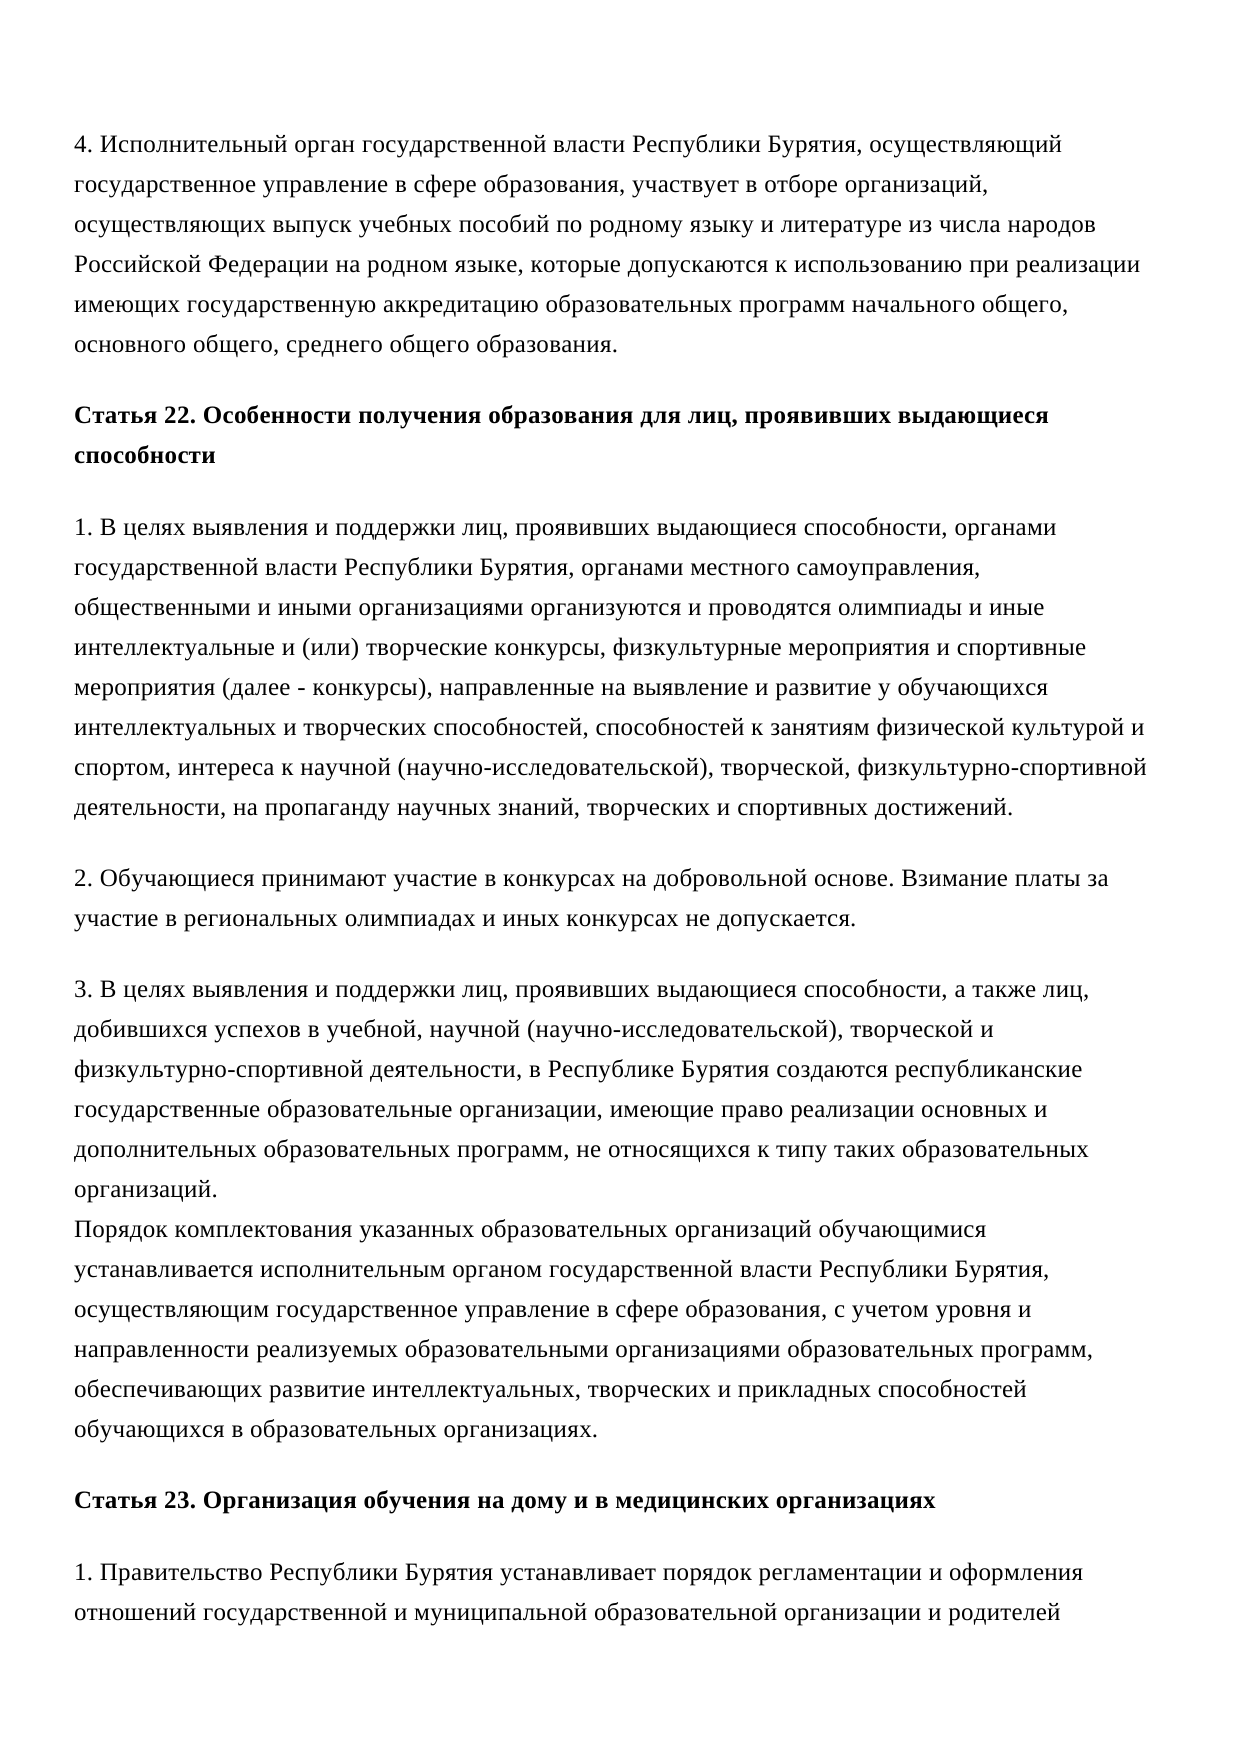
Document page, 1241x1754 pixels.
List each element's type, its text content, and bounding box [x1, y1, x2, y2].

text 3. В целях выявления и поддержки лиц, проявивших выдающиеся способности, а также лиц, добившихся успехов в учебной, научной (научно-исследовательской), творческой и физкультурно-спортивной деятельности, в Республике Бурятия создаются республиканские государственные образовательные организации, имеющие право реализации основных и дополнительных образовательных программ, не относящихся к типу таких образовательных организаций. Порядок комплектования указанных образовательных организаций обучающимися устанавливается исполнительным органом государственной власти Республики Бурятия, осуществляющим государственное управление в сфере образования, с учетом уровня и направленности реализуемых образовательными организациями образовательных программ, обеспечивающих развитие интеллектуальных, творческих и прикладных способностей обучающихся в образовательных организациях. [74, 963, 1152, 1443]
text 4. Исполнительный орган государственной власти Республики Бурятия, осуществляющий государственное управление в сфере образования, участвует в отборе организаций, осуществляющих выпуск учебных пособий по родному языку и литературе из числа народов Российской Федерации на родном языке, которые допускаются к использованию при реализации имеющих государственную аккредитацию образовательных программ начального общего, основного общего, среднего общего образования. [74, 118, 1152, 358]
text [74, 1546, 1152, 1626]
text Статья 23. Организация обучения на дому и в медицинских организациях [74, 1474, 1152, 1514]
text 2. Обучающиеся принимают участие в конкурсах на добровольной основе. Взимание платы за участие в региональных олимпиадах и иных конкурсах не допускается. [74, 852, 1152, 932]
text 1. В целях выявления и поддержки лиц, проявивших выдающиеся способности, органами государственной власти Республики Бурятия, органами местного самоуправления, общественными и иными организациями организуются и проводятся олимпиады и иные интеллектуальные и (или) творческие конкурсы, физкультурные мероприятия и спортивные мероприятия (далее - конкурсы), направленные на выявление и развитие у обучающихся интеллектуальных и творческих способностей, способностей к занятиям физической культурой и спортом, интереса к научной (научно-исследовательской), творческой, физкультурно-спортивной деятельности, на пропаганду научных знаний, творческих и спортивных достижений. [74, 501, 1152, 821]
text Статья 22. Особенности получения образования для лиц, проявивших выдающиеся способности [74, 389, 1152, 469]
